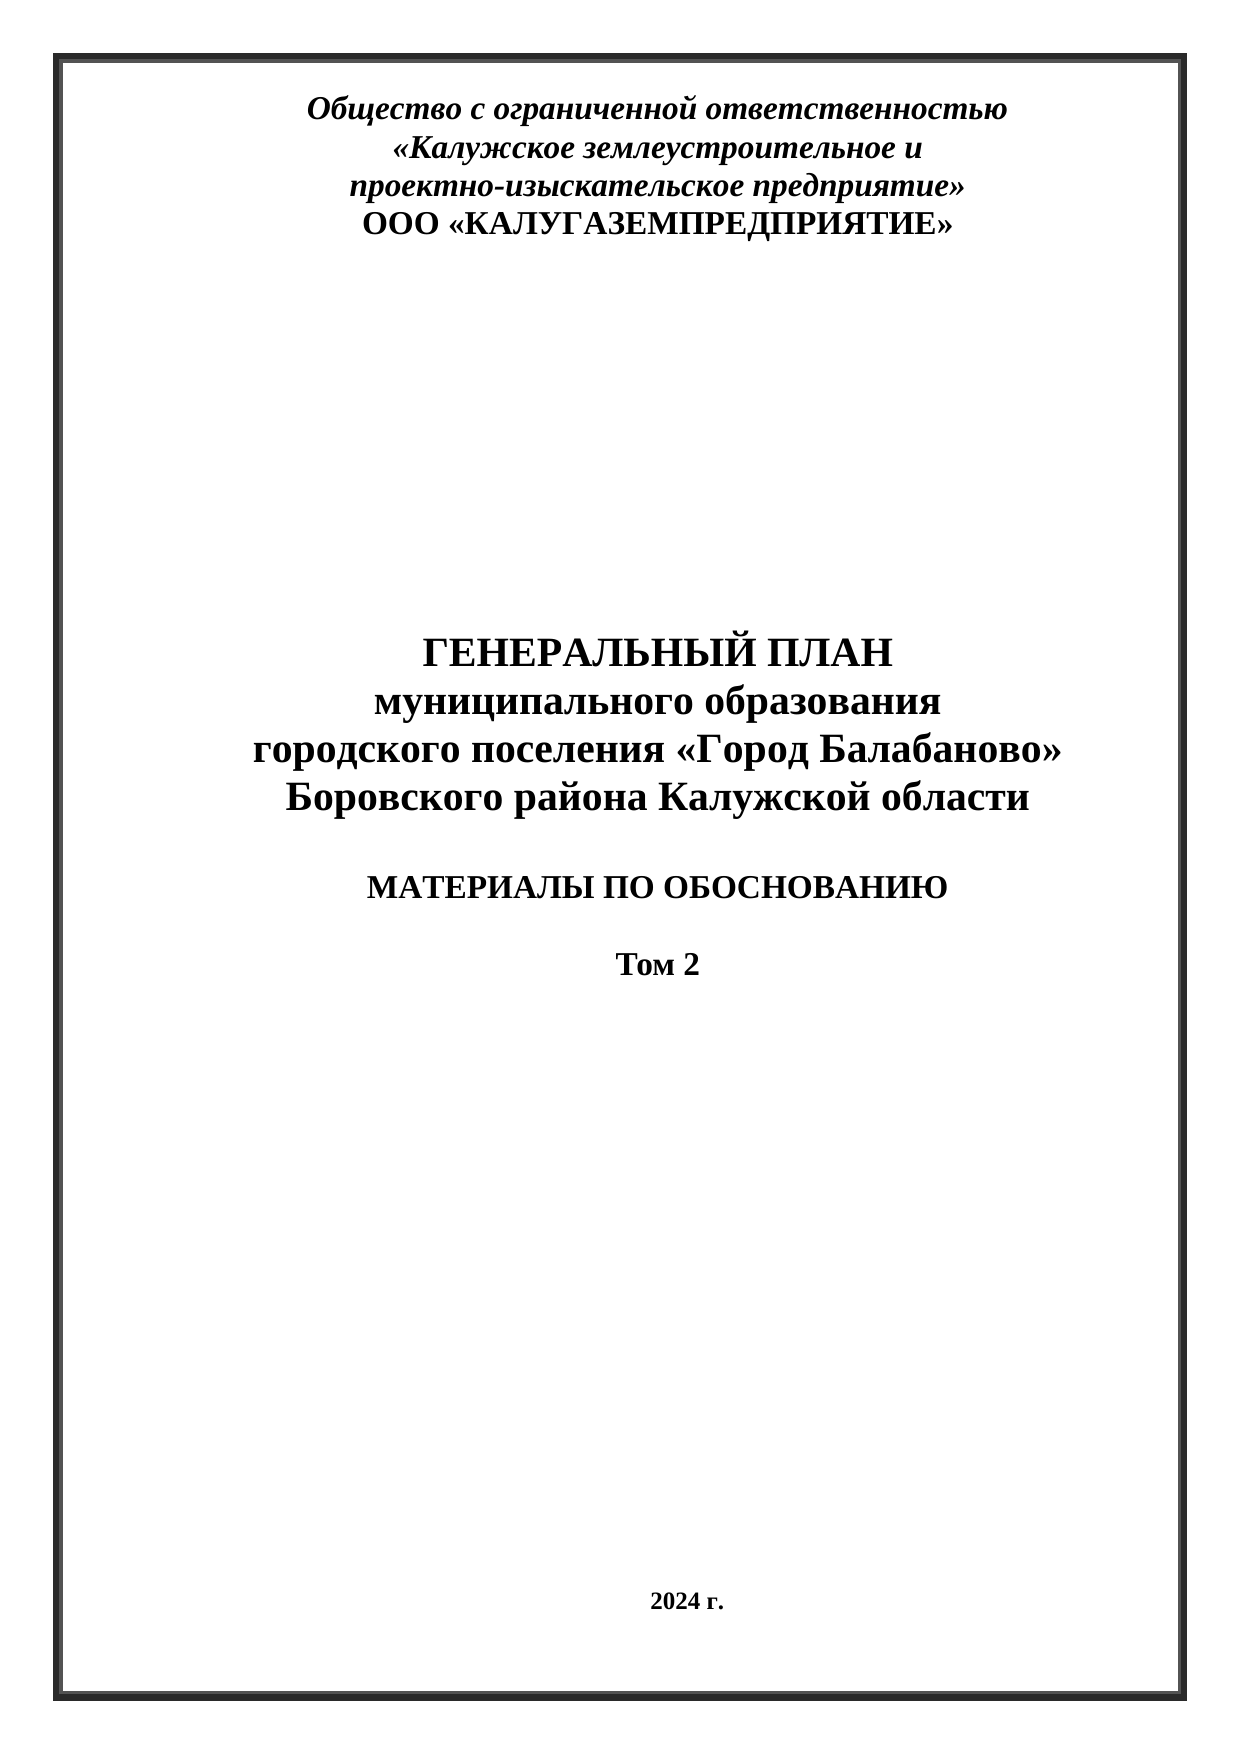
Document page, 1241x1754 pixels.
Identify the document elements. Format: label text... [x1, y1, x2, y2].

text 2024 г. [289, 1586, 1085, 1615]
text Боровского района Калужской области [171, 771, 1144, 819]
text ГЕНЕРАЛЬНЫЙ ПЛАН [171, 628, 1144, 676]
text «Калужское землеустроительное и [171, 127, 1144, 165]
text ООО «КАЛУГАЗЕМПРЕДПРИЯТИЕ» [171, 204, 1144, 242]
text городского поселения «Город Балабаново» [171, 723, 1144, 771]
text МАТЕРИАЛЫ ПО ОБОСНОВАНИЮ [171, 867, 1144, 906]
text Том 2 [171, 944, 1144, 982]
text муниципального образования [171, 676, 1144, 723]
text Общество с ограниченной ответственностью [171, 89, 1144, 127]
text проектно-изыскательское предприятие» [171, 165, 1144, 204]
